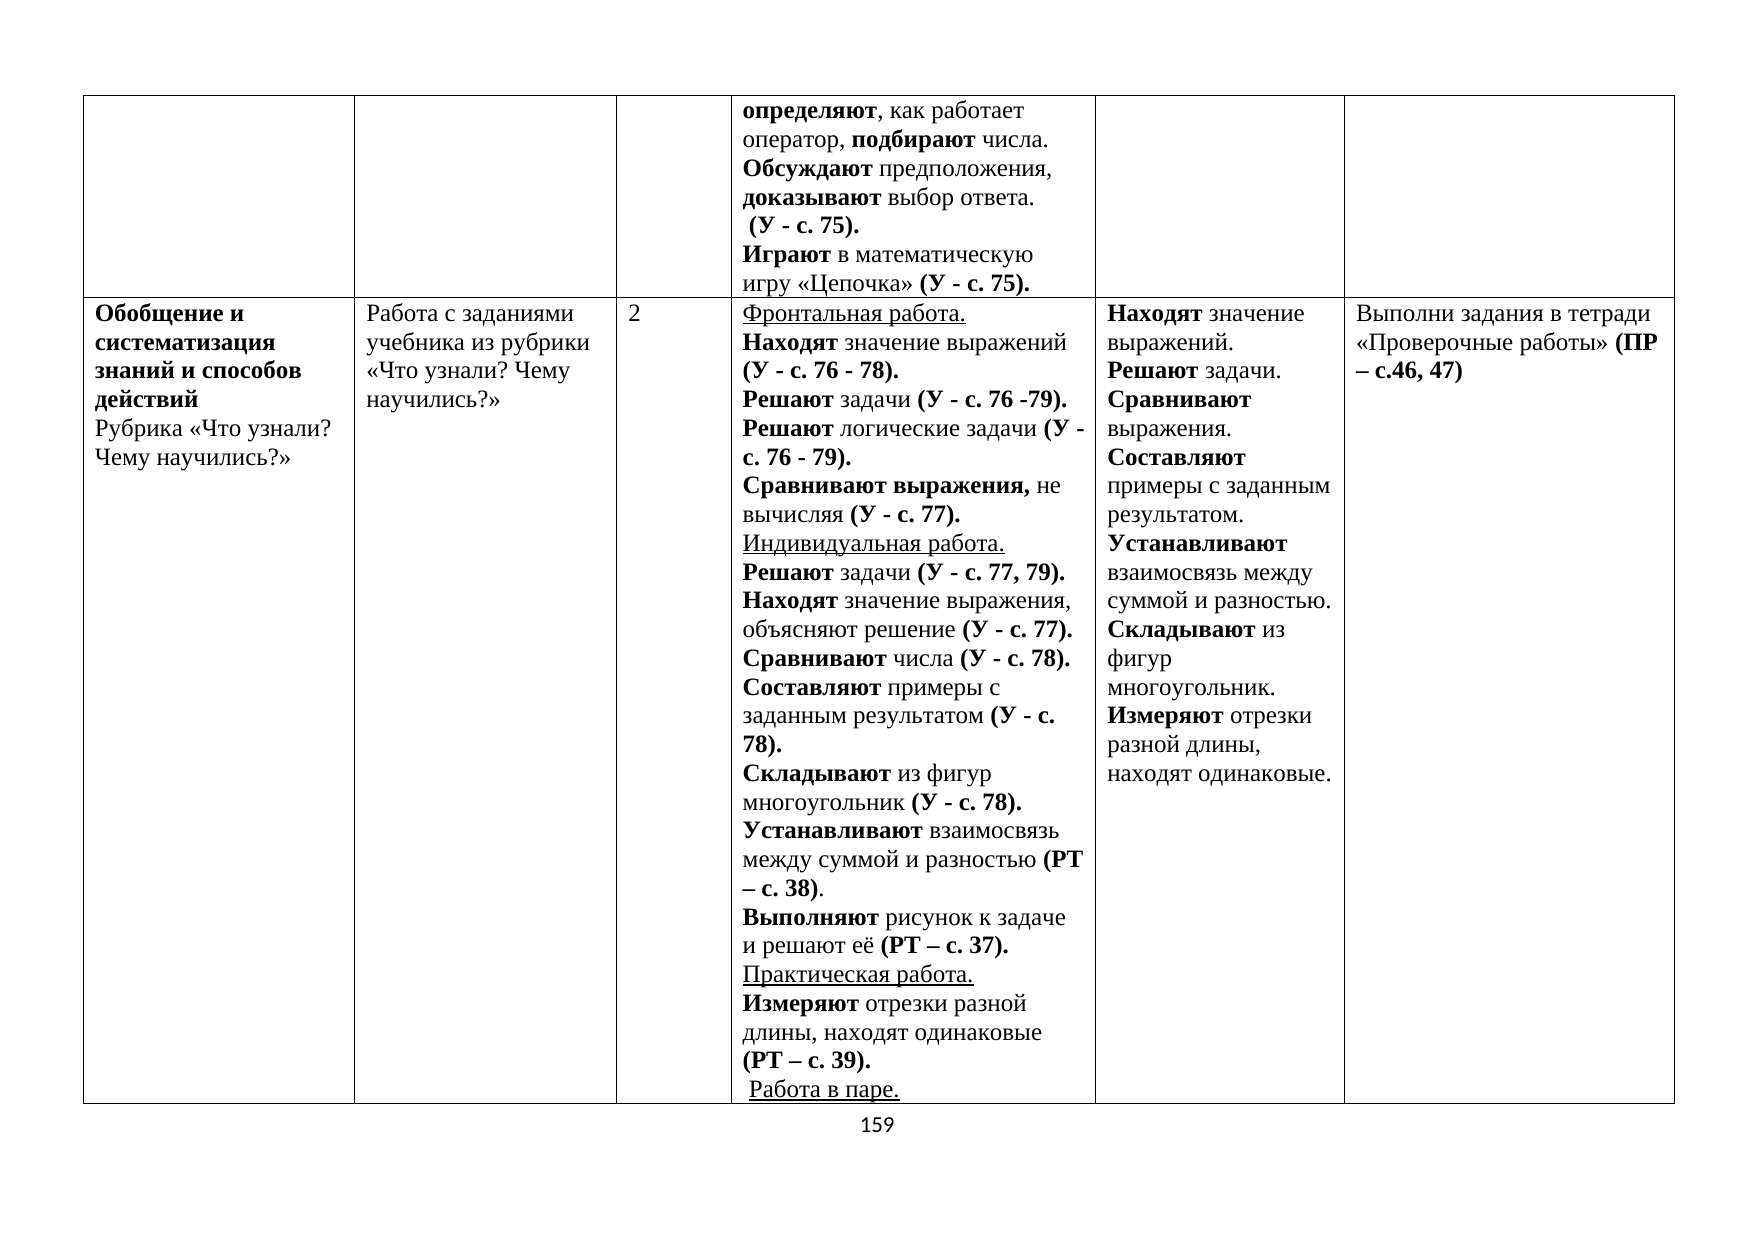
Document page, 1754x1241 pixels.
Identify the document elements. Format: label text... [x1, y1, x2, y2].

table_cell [732, 298, 1095, 1103]
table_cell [732, 96, 1095, 297]
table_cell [355, 298, 616, 1103]
table_cell 2 [617, 298, 731, 1103]
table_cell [1096, 96, 1344, 297]
table_cell 1 [617, 96, 731, 297]
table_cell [84, 96, 354, 297]
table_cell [1345, 96, 1674, 297]
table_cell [1096, 298, 1344, 1103]
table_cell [1345, 298, 1674, 1103]
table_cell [84, 298, 354, 1103]
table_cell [355, 96, 616, 297]
